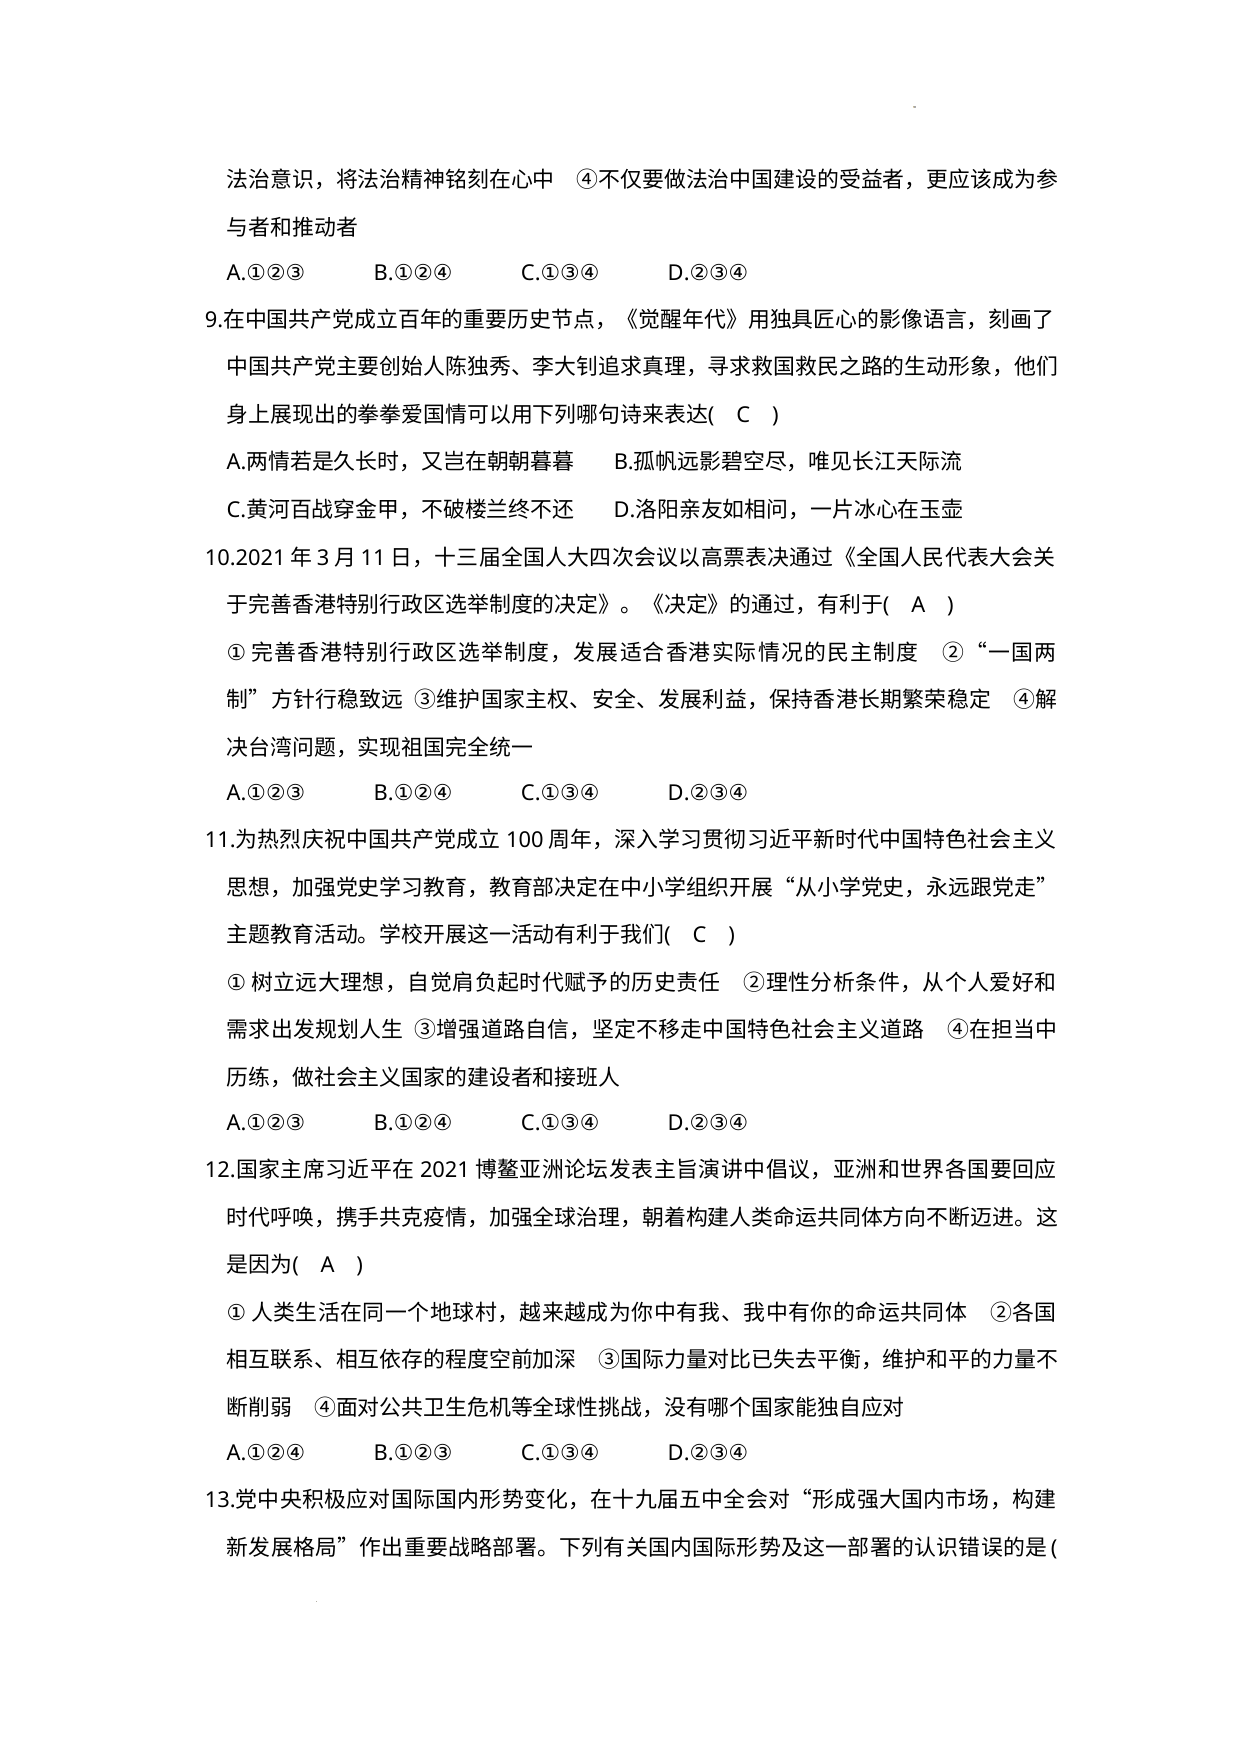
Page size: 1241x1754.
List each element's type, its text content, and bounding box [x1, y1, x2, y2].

text 11.为热烈庆祝中国共产党成立100周年，深入学习贯彻习近平新时代中国特色社会主义思想，加强党史学习教育，教育部决定在中小学组织开展“从小学党史，永远跟党走”主题教育活动。学校开展这一活动有利于我们( C ) [204, 822, 1058, 949]
text A.①②③ B.①②④ C.①③④ D.②③④ [183, 777, 1058, 807]
text C.黄河百战穿金甲，不破楼兰终不还 D.洛阳亲友如相问，一片冰心在玉壶 [183, 492, 1058, 524]
text A.①②④ B.①②③ C.①③④ D.②③④ [183, 1437, 1058, 1467]
text 10.2021年3月11日，十三届全国人大四次会议以高票表决通过《全国人民代表大会关于完善香港特别行政区选举制度的决定》。《决定》的通过，有利于( A ) [204, 539, 1058, 619]
text 9.在中国共产党成立百年的重要历史节点，《觉醒年代》用独具匠心的影像语言，刻画了中国共产党主要创始人陈独秀、李大钊追求真理，寻求救国救民之路的生动形象，他们身上展现出的拳拳爱国情可以用下列哪句诗来表达( C ) [204, 302, 1058, 428]
text A.①②③ B.①②④ C.①③④ D.②③④ [183, 1107, 1058, 1137]
text A.两情若是久长时，又岂在朝朝暮暮 B.孤帆远影碧空尽，唯见长江天际流 [183, 444, 1058, 476]
text ①完善香港特别行政区选举制度，发展适合香港实际情况的民主制度 ②“一国两制”方针行稳致远 ③维护国家主权、安全、发展利益，保持香港长期繁荣稳定 ④解决台湾问题，实现祖国完全统一 [226, 635, 1058, 762]
text 12.国家主席习近平在2021博鳌亚洲论坛发表主旨演讲中倡议，亚洲和世界各国要回应时代呼唤，携手共克疫情，加强全球治理，朝着构建人类命运共同体方向不断迈进。这是因为( A ) [204, 1152, 1058, 1279]
text ①人类生活在同一个地球村，越来越成为你中有我、我中有你的命运共同体 ②各国相互联系、相互依存的程度空前加深 ③国际力量对比已失去平衡，维护和平的力量不断削弱 ④面对公共卫生危机等全球性挑战，没有哪个国家能独自应对 [226, 1295, 1058, 1422]
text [204, 1482, 1058, 1561]
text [226, 162, 1058, 241]
text A.①②③ B.①②④ C.①③④ D.②③④ [183, 257, 1058, 287]
text ①树立远大理想，自觉肩负起时代赋予的历史责任 ②理性分析条件，从个人爱好和需求出发规划人生 ③增强道路自信，坚定不移走中国特色社会主义道路 ④在担当中历练，做社会主义国家的建设者和接班人 [226, 965, 1058, 1092]
